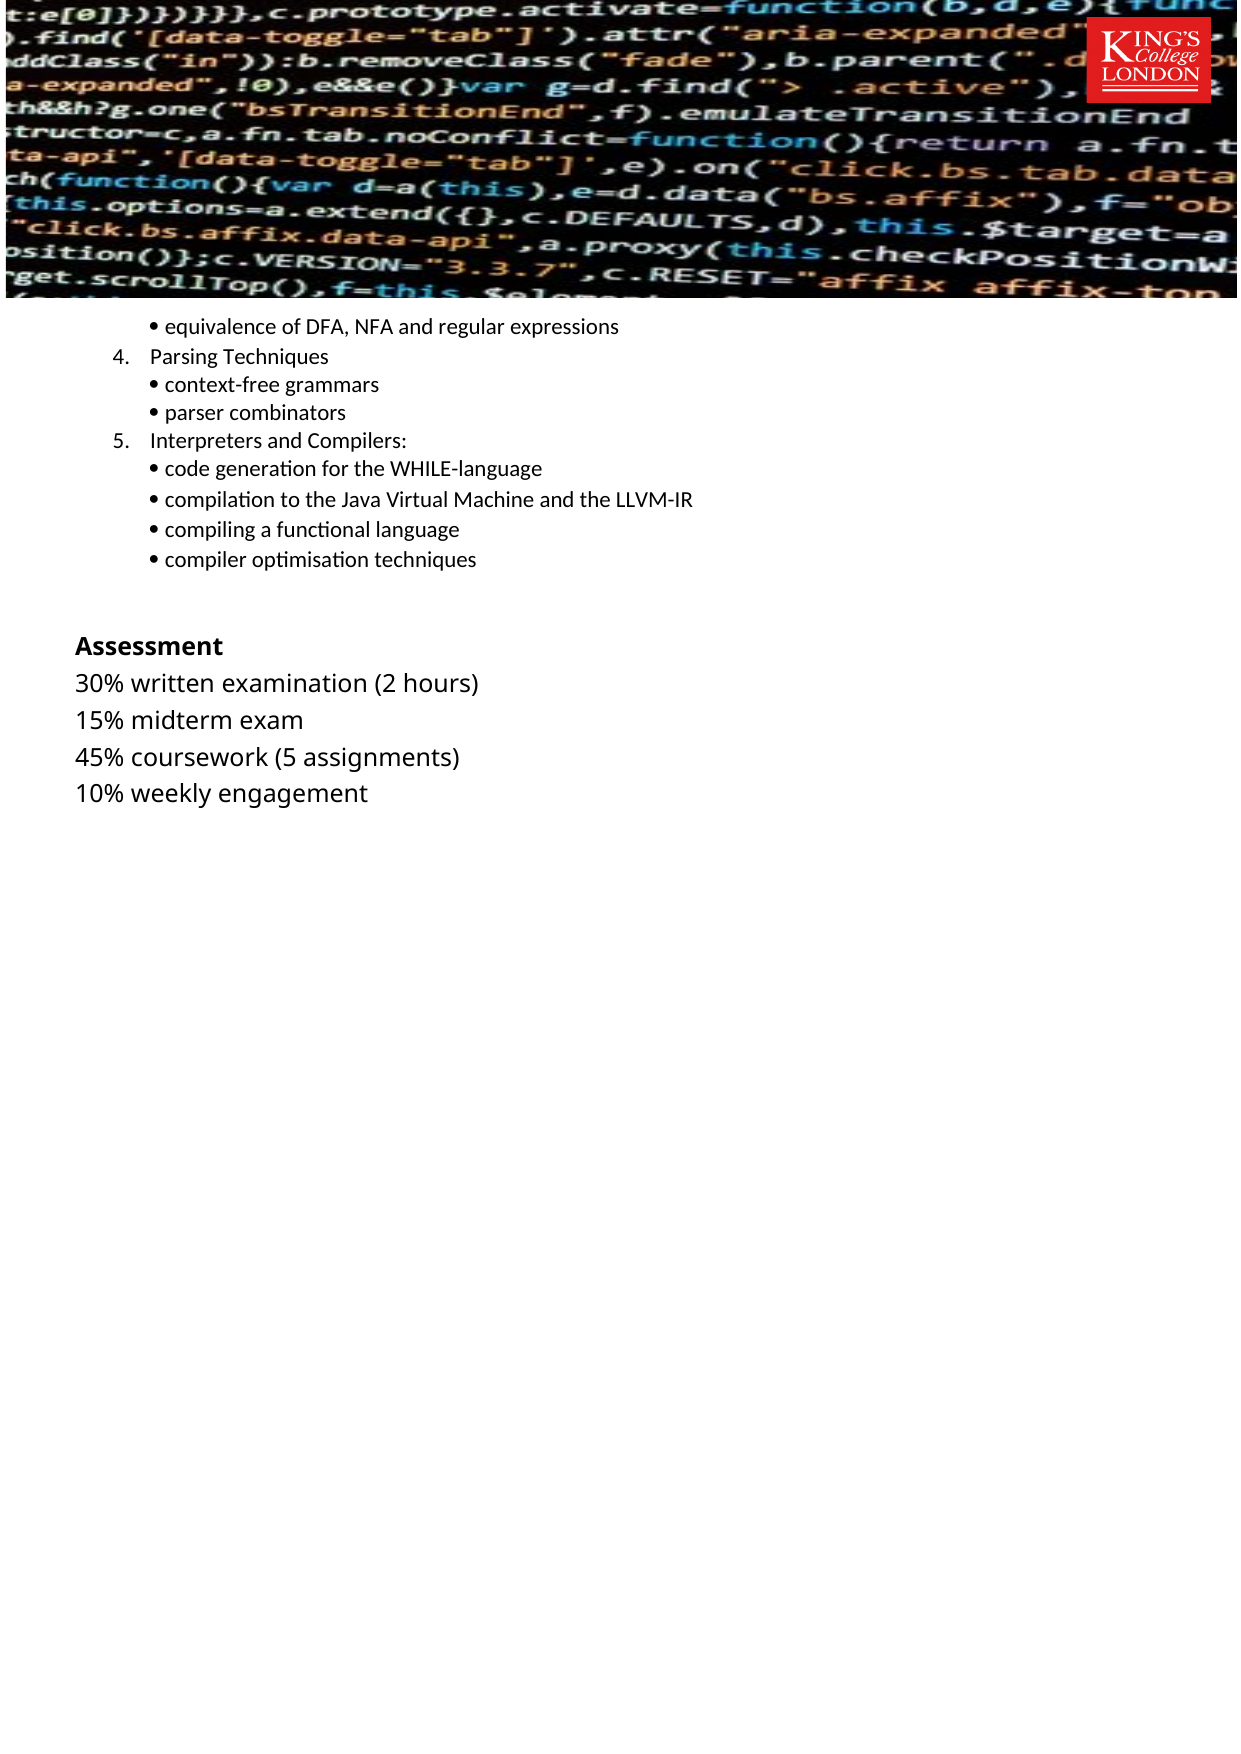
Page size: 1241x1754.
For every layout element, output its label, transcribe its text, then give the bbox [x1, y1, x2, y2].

list  compiling a functional language [150, 515, 1165, 543]
list  parser combinators [150, 398, 1165, 427]
picture [2, 0, 1237, 296]
text 30% written examination (2 hours) [75, 666, 1165, 700]
text Assessment [75, 629, 1165, 663]
text 45% coursework (5 assignments) [75, 739, 1165, 773]
text 10% weekly engagement [75, 776, 1165, 810]
list  equivalence of DFA, NFA and regular expressions [150, 296, 1165, 340]
list  compiler optimisation techniques [150, 545, 1165, 573]
list  compilation to the Java Virtual Machine and the LLVM-IR [150, 485, 1165, 513]
list Interpreters and Compilers: [112, 427, 1165, 454]
text 15% midterm exam [75, 702, 1165, 736]
list  context-free grammars [150, 371, 1165, 398]
list  code generation for the WHILE-language [150, 454, 1165, 483]
list Parsing Techniques [112, 342, 1165, 371]
